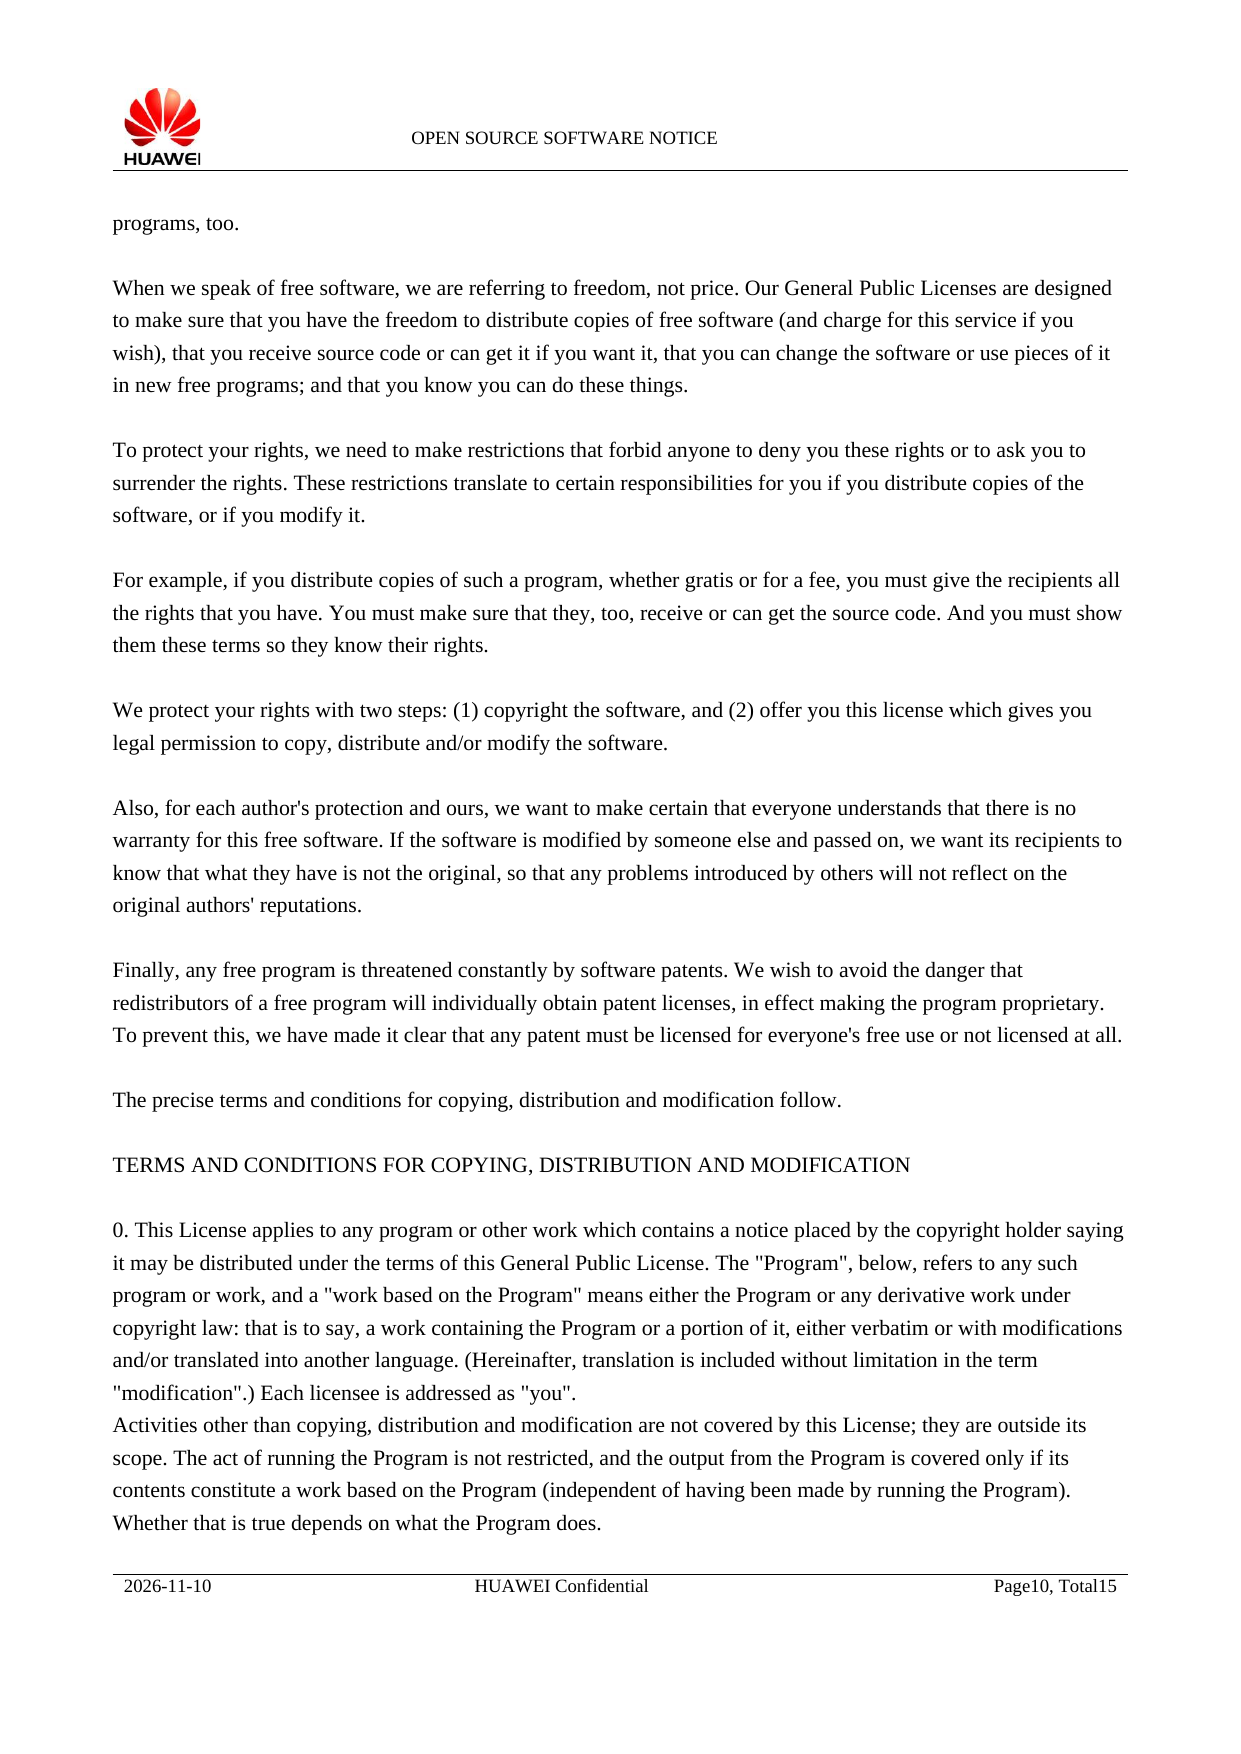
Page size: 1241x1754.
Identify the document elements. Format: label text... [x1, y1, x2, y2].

picture [124, 88, 201, 165]
